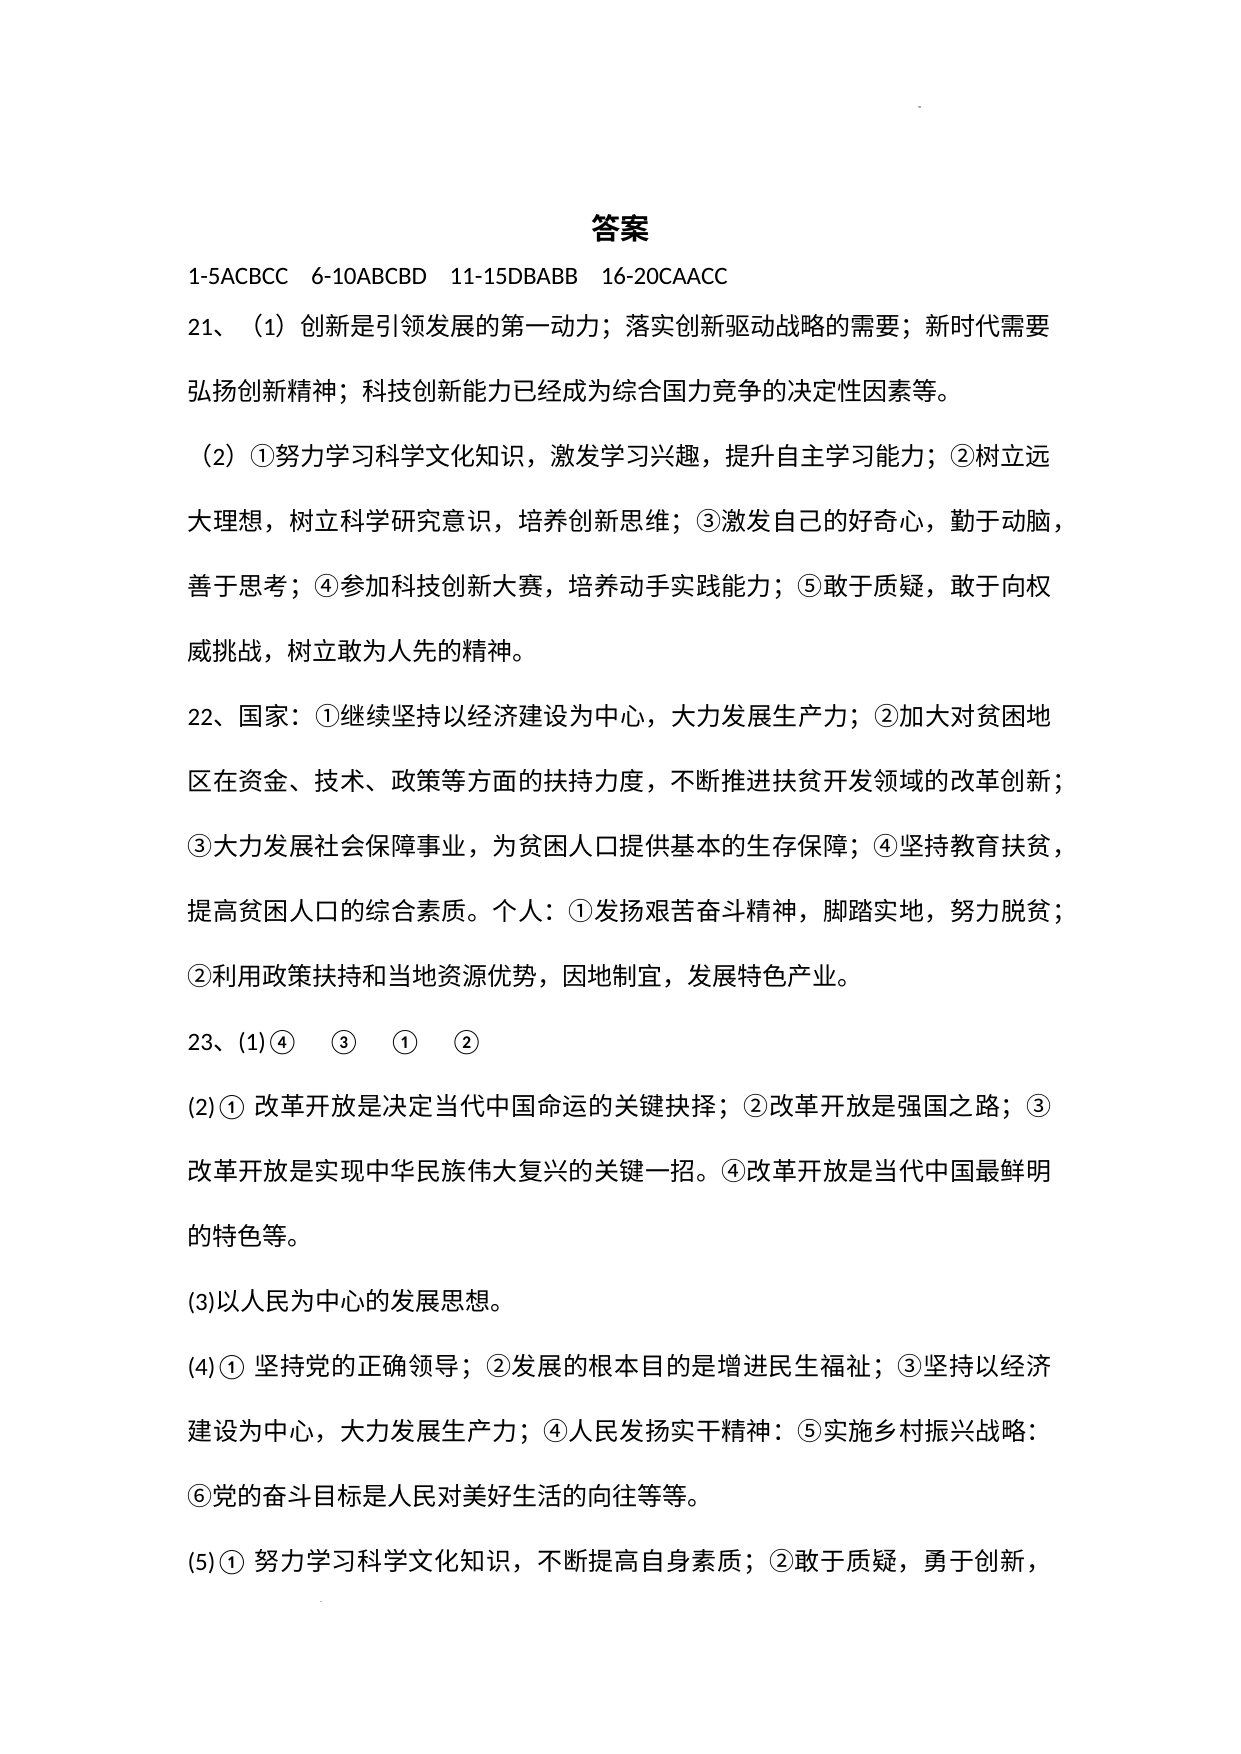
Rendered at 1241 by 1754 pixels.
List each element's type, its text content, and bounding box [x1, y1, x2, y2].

list 答案 [187, 194, 1053, 259]
list 21、（1）创新是引领发展的第一动力；落实创新驱动战略的需要；新时代需要弘扬创新精神；科技创新能力已经成为综合国力竞争的决定性因素等。 [187, 292, 1053, 422]
list (2)①改革开放是决定当代中国命运的关键抉择；②改革开放是强国之路；③改革开放是实现中华民族伟大复兴的关键一招。④改革开放是当代中国最鲜明的特色等。 [187, 1072, 1053, 1267]
list (4)①坚持党的正确领导；②发展的根本目的是增进民生福祉；③坚持以经济建设为中心，大力发展生产力；④人民发扬实干精神：⑤实施乡村振兴战略：⑥党的奋斗目标是人民对美好生活的向往等等。 [187, 1332, 1053, 1527]
list 23、(1)④ ③ ① ② [187, 1007, 1053, 1072]
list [187, 1527, 1053, 1592]
list 22、国家：①继续坚持以经济建设为中心，大力发展生产力；②加大对贫困地区在资金、技术、政策等方面的扶持力度，不断推进扶贫开发领域的改革创新；③大力发展社会保障事业，为贫困人口提供基本的生存保障；④坚持教育扶贫，提高贫困人口的综合素质。个人：①发扬艰苦奋斗精神，脚踏实地，努力脱贫；②利用政策扶持和当地资源优势，因地制宜，发展特色产业。 [187, 682, 1053, 1007]
list 1-5ACBCC 6-10ABCBD 11-15DBABB 16-20CAACC [187, 259, 1053, 292]
list (3)以人民为中心的发展思想。 [187, 1267, 1053, 1332]
list （2）①努力学习科学文化知识，激发学习兴趣，提升自主学习能力；②树立远大理想，树立科学研究意识，培养创新思维；③激发自己的好奇心，勤于动脑，善于思考；④参加科技创新大赛，培养动手实践能力；⑤敢于质疑，敢于向权威挑战，树立敢为人先的精神。 [187, 422, 1053, 682]
